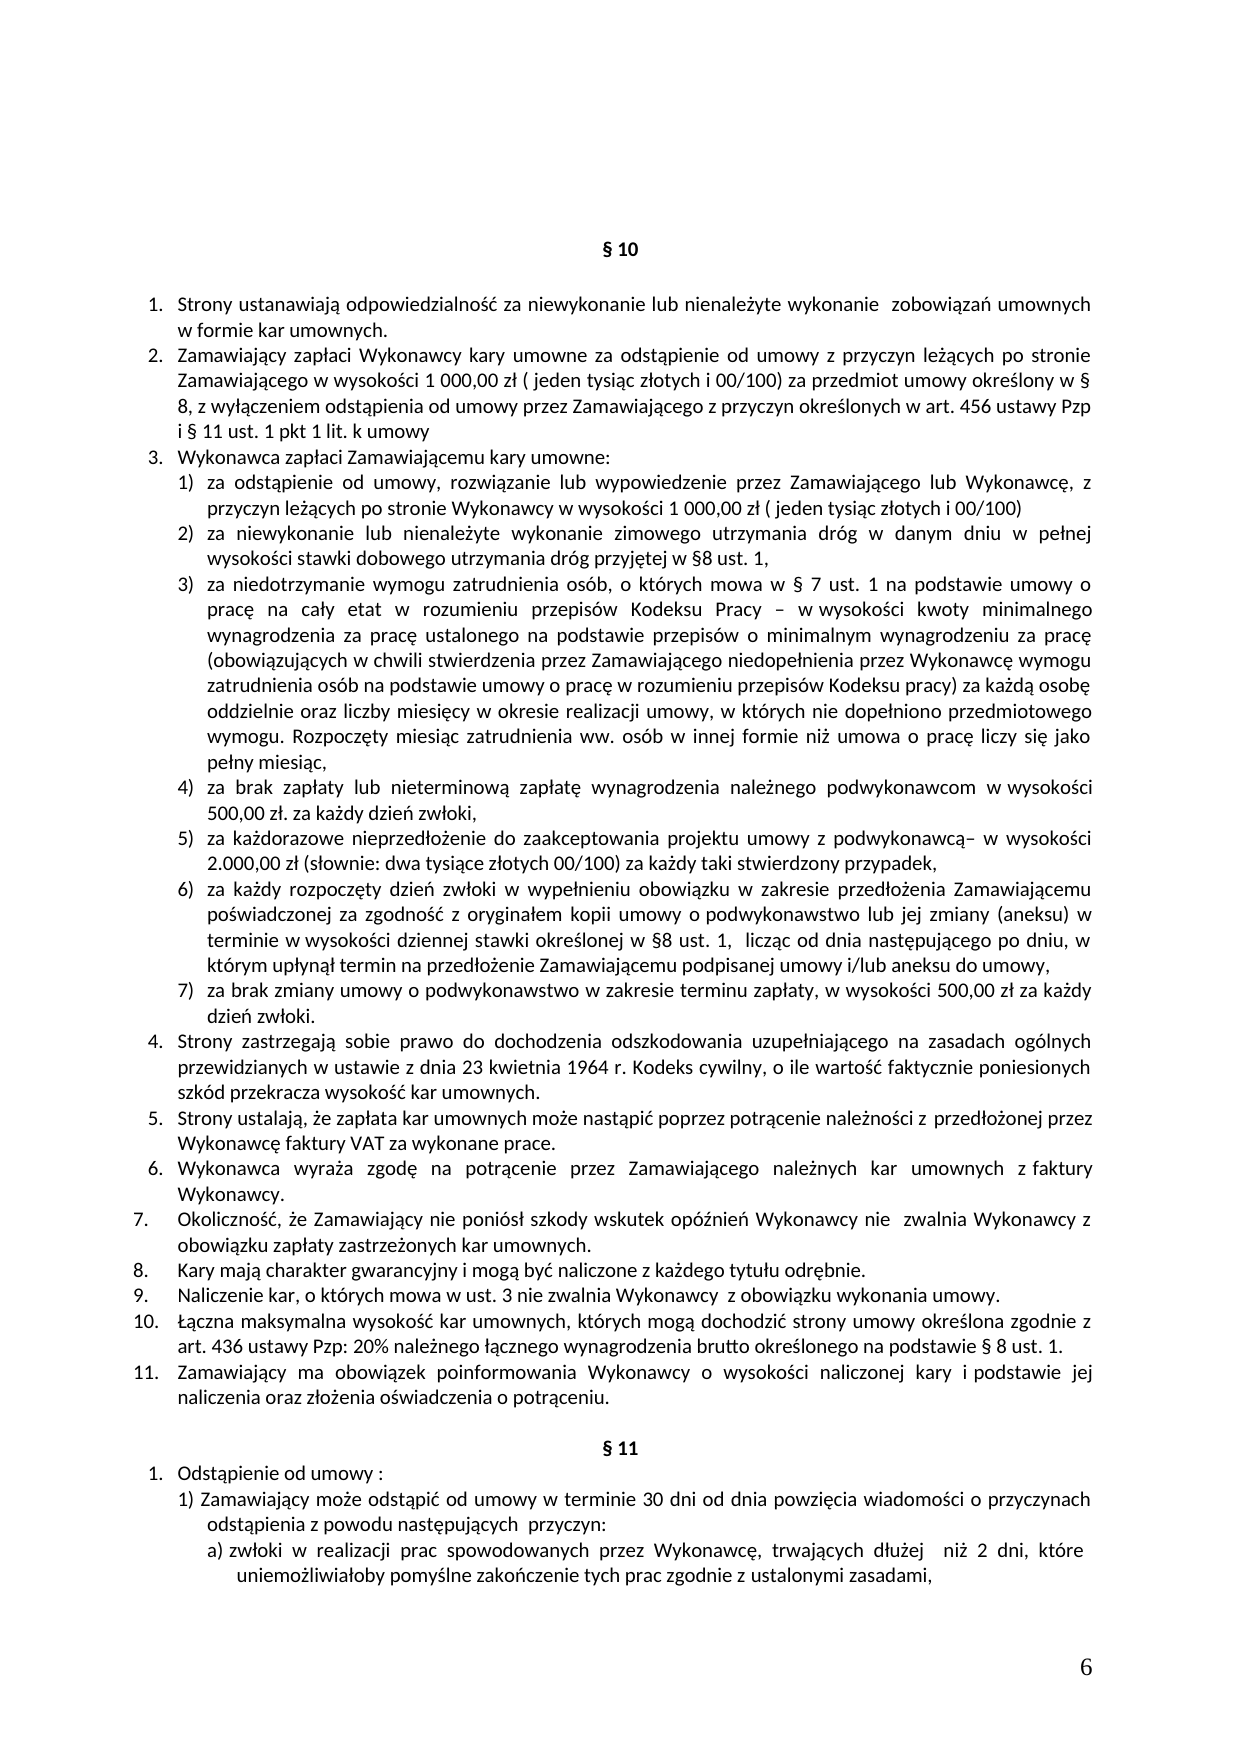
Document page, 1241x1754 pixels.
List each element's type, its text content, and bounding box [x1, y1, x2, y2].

list Łączna maksymalna wysokość kar umownych, których mogą dochodzić strony umowy określona zgodnie z art. 436 ustawy Pzp: 20% należnego łącznego wynagrodzenia brutto określonego na podstawie § 8 ust. 1. [133, 1308, 1093, 1359]
list za odstąpienie od umowy, rozwiązanie lub wypowiedzenie przez Zamawiającego lub Wykonawcę, z przyczyn leżących po stronie Wykonawcy w wysokości 1 000,00 zł ( jeden tysiąc złotych i 00/100) [177, 469, 1093, 520]
list Wykonawca zapłaci Zamawiającemu kary umowne: [148, 444, 1093, 469]
list Strony ustalają, że zapłata kar umownych może nastąpić poprzez potrącenie należności z przedłożonej przez Wykonawcę faktury VAT za wykonane prace. [148, 1105, 1093, 1156]
list Naliczenie kar, o których mowa w ust. 3 nie zwalnia Wykonawcy z obowiązku wykonania umowy. [133, 1283, 1093, 1308]
list za każdorazowe nieprzedłożenie do zaakceptowania projektu umowy z podwykonawcą– w wysokości 2.000,00 zł (słownie: dwa tysiące złotych 00/100) za każdy taki stwierdzony przypadek, [177, 825, 1093, 876]
list za brak zapłaty lub nieterminową zapłatę wynagrodzenia należnego podwykonawcom w wysokości 500,00 zł. za każdy dzień zwłoki, [177, 774, 1093, 825]
list Zamawiający zapłaci Wykonawcy kary umowne za odstąpienie od umowy z przyczyn leżących po stronie Zamawiającego w wysokości 1 000,00 zł ( jeden tysiąc złotych i 00/100) za przedmiot umowy określony w § 8, z wyłączeniem odstąpienia od umowy przez Zamawiającego z przyczyn określonych w art. 456 ustawy Pzp i § 11 ust. 1 pkt 1 lit. k umowy [148, 342, 1093, 444]
list Kary mają charakter gwarancyjny i mogą być naliczone z każdego tytułu odrębnie. [133, 1257, 1093, 1283]
list zwłoki w realizacji prac spowodowanych przez Wykonawcę, trwających dłużej niż 2 dni, które uniemożliwiałoby pomyślne zakończenie tych prac zgodnie z ustalonymi zasadami, [207, 1537, 1085, 1588]
list Strony ustanawiają odpowiedzialność za niewykonanie lub nienależyte wykonanie zobowiązań umownych w formie kar umownych. [148, 291, 1093, 342]
text § 11 [148, 1435, 1093, 1461]
text § 10 [148, 236, 1093, 262]
list za niedotrzymanie wymogu zatrudnienia osób, o których mowa w § 7 ust. 1 na podstawie umowy o pracę na cały etat w rozumieniu przepisów Kodeksu Pracy – w wysokości kwoty minimalnego wynagrodzenia za pracę ustalonego na podstawie przepisów o minimalnym wynagrodzeniu za pracę (obowiązujących w chwili stwierdzenia przez Zamawiającego niedopełnienia przez Wykonawcę wymogu zatrudnienia osób na podstawie umowy o pracę w rozumieniu przepisów Kodeksu pracy) za każdą osobę oddzielnie oraz liczby miesięcy w okresie realizacji umowy, w których nie dopełniono przedmiotowego wymogu. Rozpoczęty miesiąc zatrudnienia ww. osób w innej formie niż umowa o pracę liczy się jako pełny miesiąc, [177, 571, 1093, 774]
list za każdy rozpoczęty dzień zwłoki w wypełnieniu obowiązku w zakresie przedłożenia Zamawiającemu poświadczonej za zgodność z oryginałem kopii umowy o podwykonawstwo lub jej zmiany (aneksu) w terminie w wysokości dziennej stawki określonej w §8 ust. 1, licząc od dnia następującego po dniu, w którym upłynął termin na przedłożenie Zamawiającemu podpisanej umowy i/lub aneksu do umowy, [177, 876, 1093, 978]
list Strony zastrzegają sobie prawo do dochodzenia odszkodowania uzupełniającego na zasadach ogólnych przewidzianych w ustawie z dnia 23 kwietnia 1964 r. Kodeks cywilny, o ile wartość faktycznie poniesionych szkód przekracza wysokość kar umownych. [148, 1028, 1093, 1105]
list za niewykonanie lub nienależyte wykonanie zimowego utrzymania dróg w danym dniu w pełnej wysokości stawki dobowego utrzymania dróg przyjętej w §8 ust. 1, [177, 520, 1093, 571]
list Odstąpienie od umowy : [148, 1461, 1093, 1486]
list za brak zmiany umowy o podwykonawstwo w zakresie terminu zapłaty, w wysokości 500,00 zł za każdy dzień zwłoki. [177, 978, 1093, 1028]
text 1) Zamawiający może odstąpić od umowy w terminie 30 dni od dnia powzięcia wiadomości o przyczynach odstąpienia z powodu następujących przyczyn: [177, 1486, 1093, 1537]
list Zamawiający ma obowiązek poinformowania Wykonawcy o wysokości naliczonej kary i podstawie jej naliczenia oraz złożenia oświadczenia o potrąceniu. [133, 1359, 1093, 1410]
list Okoliczność, że Zamawiający nie poniósł szkody wskutek opóźnień Wykonawcy nie zwalnia Wykonawcy z obowiązku zapłaty zastrzeżonych kar umownych. [133, 1206, 1093, 1257]
list Wykonawca wyraża zgodę na potrącenie przez Zamawiającego należnych kar umownych z faktury Wykonawcy. [148, 1156, 1093, 1206]
